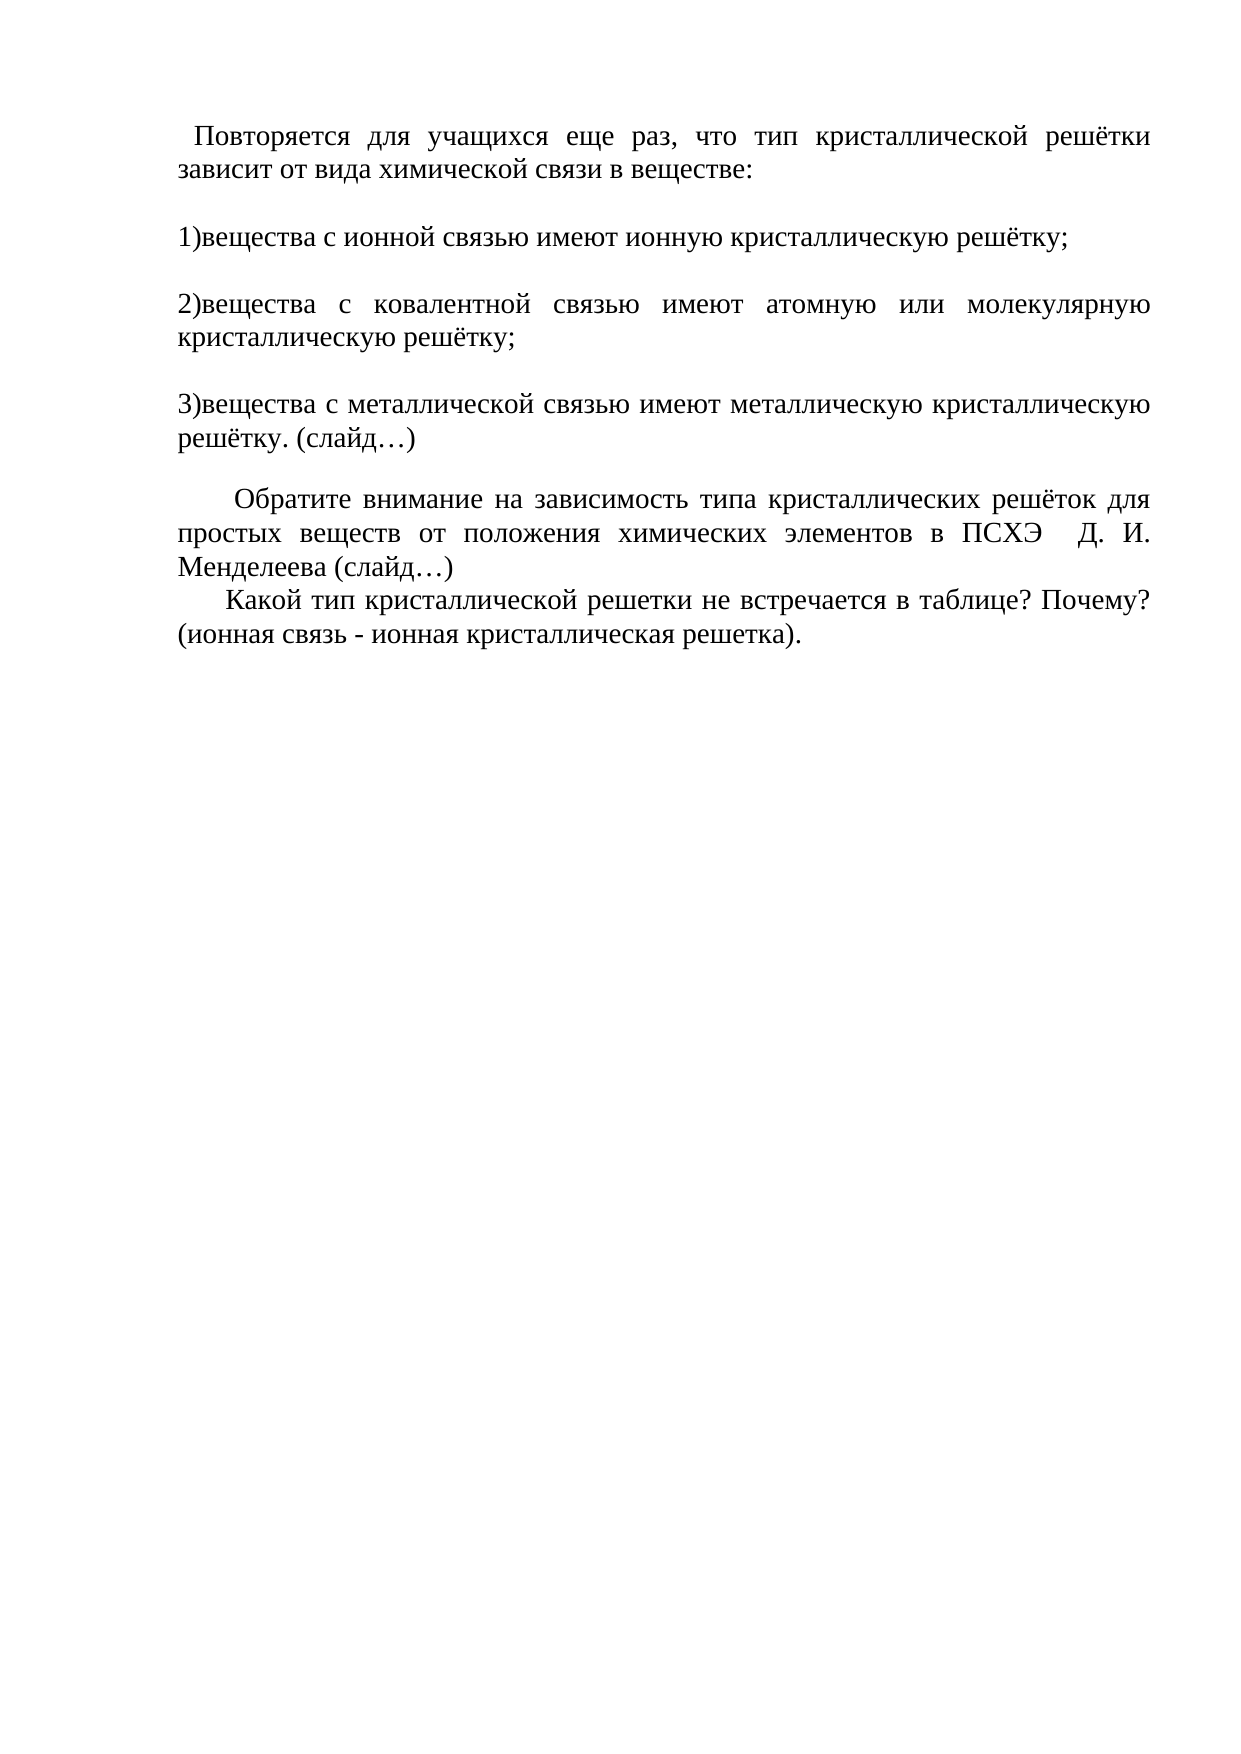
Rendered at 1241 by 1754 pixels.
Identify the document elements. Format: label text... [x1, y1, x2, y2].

text Повторяется для учащихся еще раз, что тип кристаллической решётки зависит от вида химической связи в веществе: [177, 118, 1152, 185]
text Обратите внимание на зависимость типа кристаллических решёток для простых веществ от положения химических элементов в ПСХЭ Д. И. Менделеева (слайд…) [177, 482, 1152, 582]
text 3)вещества с металлической связью имеют металлическую кристаллическую решётку. (слайд…) [177, 386, 1152, 453]
text Какой тип кристаллической решетки не встречается в таблице? Почему? (ионная связь - ионная кристаллическая решетка). [177, 582, 1152, 649]
text 1)вещества с ионной связью имеют ионную кристаллическую решётку; [177, 219, 1152, 252]
text 2)вещества с ковалентной связью имеют атомную или молекулярную кристаллическую решётку; [177, 286, 1152, 353]
